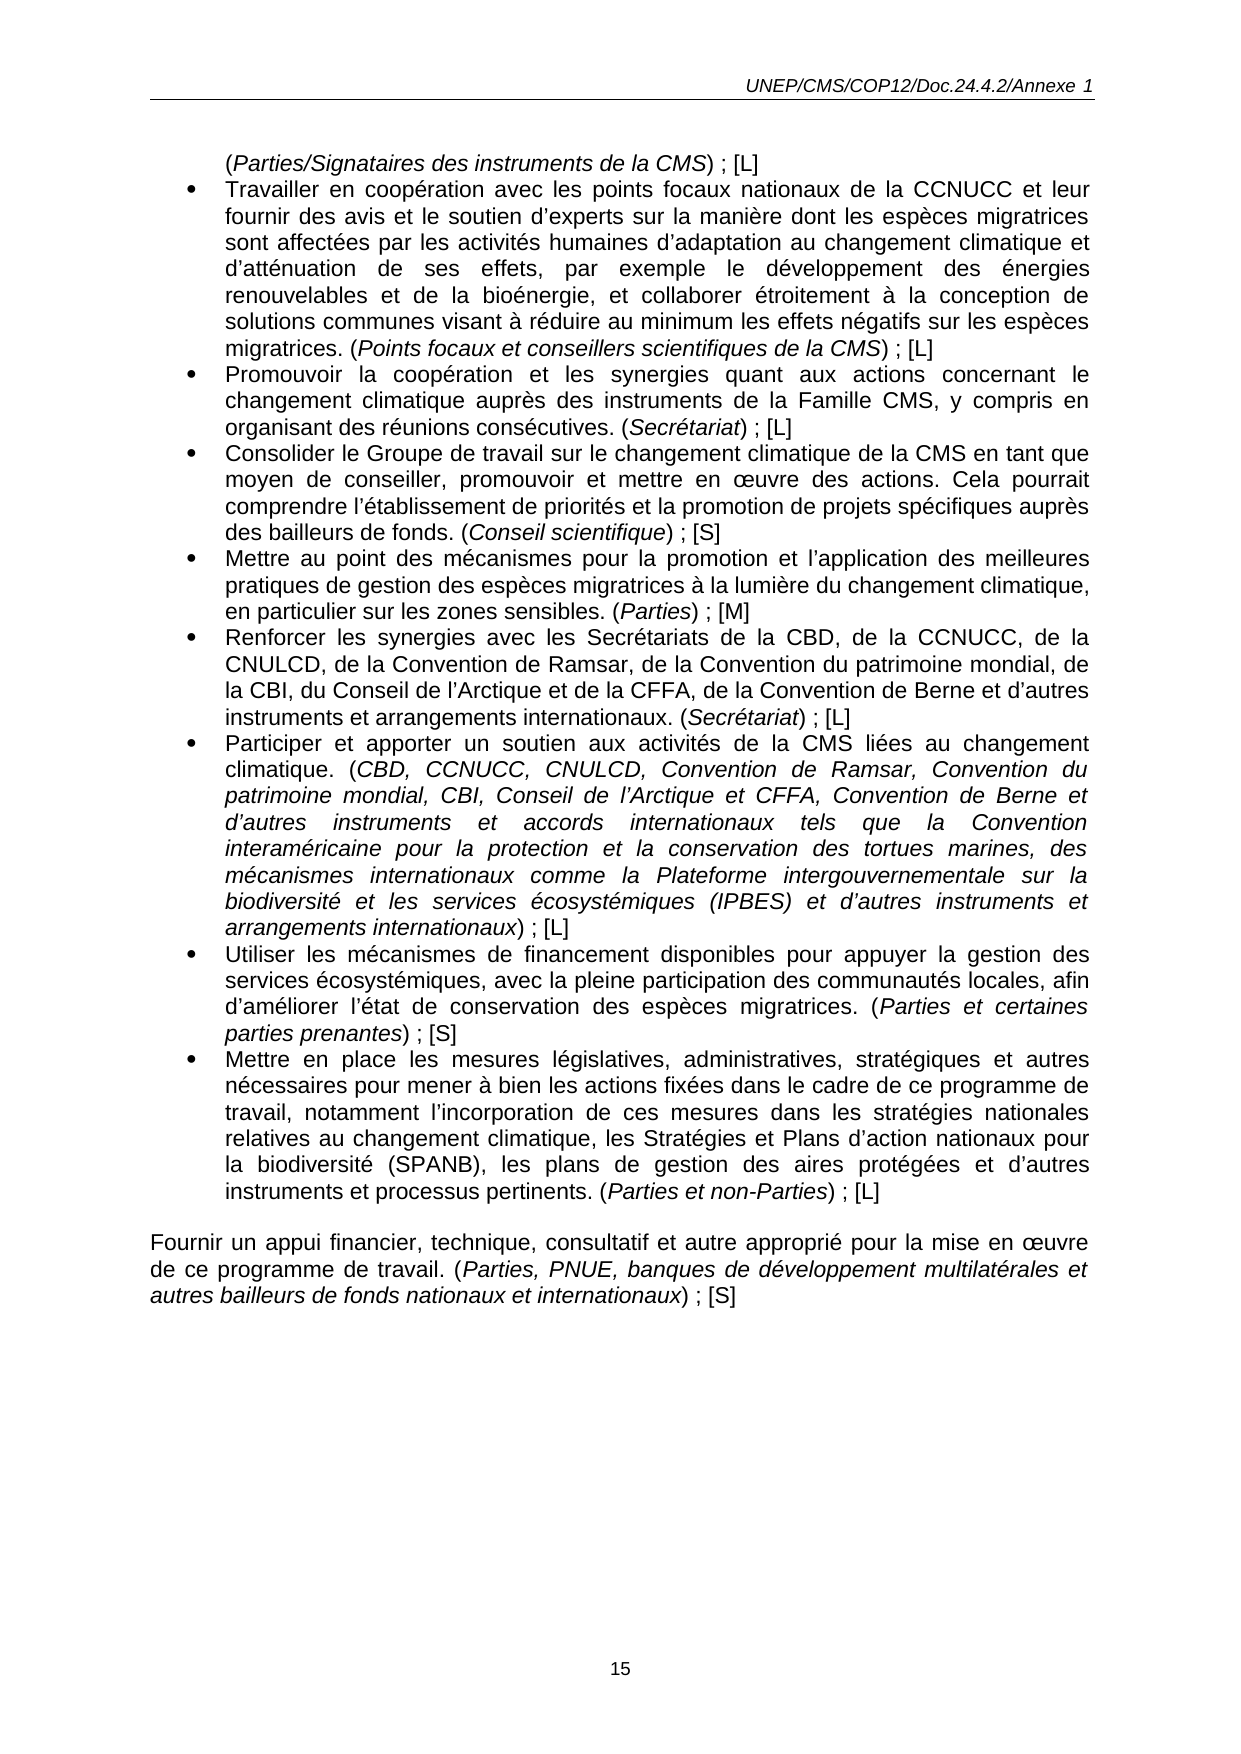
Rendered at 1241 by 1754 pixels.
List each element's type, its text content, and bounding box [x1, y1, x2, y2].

list Renforcer les synergies avec les Secrétariats de la CBD, de la CCNUCC, de la CNULCD, de la Convention de Ramsar, de la Convention du patrimoine mondial, de la CBI, du Conseil de l’Arctique et de la CFFA, de la Convention de Berne et d’autres instruments et arrangements internationaux. (Secrétariat) ; [L] [187, 624, 1090, 730]
list Utiliser les mécanismes de financement disponibles pour appuyer la gestion des services écosystémiques, avec la pleine participation des communautés locales, afin d’améliorer l’état de conservation des espèces migratrices. (Parties et certaines parties prenantes) ; [S] [187, 941, 1090, 1046]
list Promouvoir la coopération et les synergies quant aux actions concernant le changement climatique auprès des instruments de la Famille CMS, y compris en organisant des réunions consécutives. (Secrétariat) ; [L] [187, 361, 1090, 440]
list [187, 150, 1090, 176]
list Mettre au point des mécanismes pour la promotion et l’application des meilleures pratiques de gestion des espèces migratrices à la lumière du changement climatique, en particulier sur les zones sensibles. (Parties) ; [M] [187, 545, 1090, 624]
text Fournir un appui financier, technique, consultatif et autre approprié pour la mise en œuvre de ce programme de travail. (Parties, PNUE, banques de développement multilatérales et autres bailleurs de fonds nationaux et internationaux) ; [S] [150, 1229, 1090, 1308]
list Mettre en place les mesures législatives, administratives, stratégiques et autres nécessaires pour mener à bien les actions fixées dans le cadre de ce programme de travail, notamment l’incorporation de ces mesures dans les stratégies nationales relatives au changement climatique, les Stratégies et Plans d’action nationaux pour la biodiversité (SPANB), les plans de gestion des aires protégées et d’autres instruments et processus pertinents. (Parties et non-Parties) ; [L] [187, 1046, 1090, 1204]
list Participer et apporter un soutien aux activités de la CMS liées au changement climatique. (CBD, CCNUCC, CNULCD, Convention de Ramsar, Convention du patrimoine mondial, CBI, Conseil de l’Arctique et CFFA, Convention de Berne et d’autres instruments et accords internationaux tels que la Convention interaméricaine pour la protection et la conservation des tortues marines, des mécanismes internationaux comme la Plateforme intergouvernementale sur la biodiversité et les services écosystémiques (IPBES) et d’autres instruments et arrangements internationaux) ; [L] [187, 730, 1090, 941]
list Consolider le Groupe de travail sur le changement climatique de la CMS en tant que moyen de conseiller, promouvoir et mettre en œuvre des actions. Cela pourrait comprendre l’établissement de priorités et la promotion de projets spécifiques auprès des bailleurs de fonds. (Conseil scientifique) ; [S] [187, 440, 1090, 545]
list Travailler en coopération avec les points focaux nationaux de la CCNUCC et leur fournir des avis et le soutien d’experts sur la manière dont les espèces migratrices sont affectées par les activités humaines d’adaptation au changement climatique et d’atténuation de ses effets, par exemple le développement des énergies renouvelables et de la bioénergie, et collaborer étroitement à la conception de solutions communes visant à réduire au minimum les effets négatifs sur les espèces migratrices. (Points focaux et conseillers scientifiques de la CMS) ; [L] [187, 176, 1090, 361]
